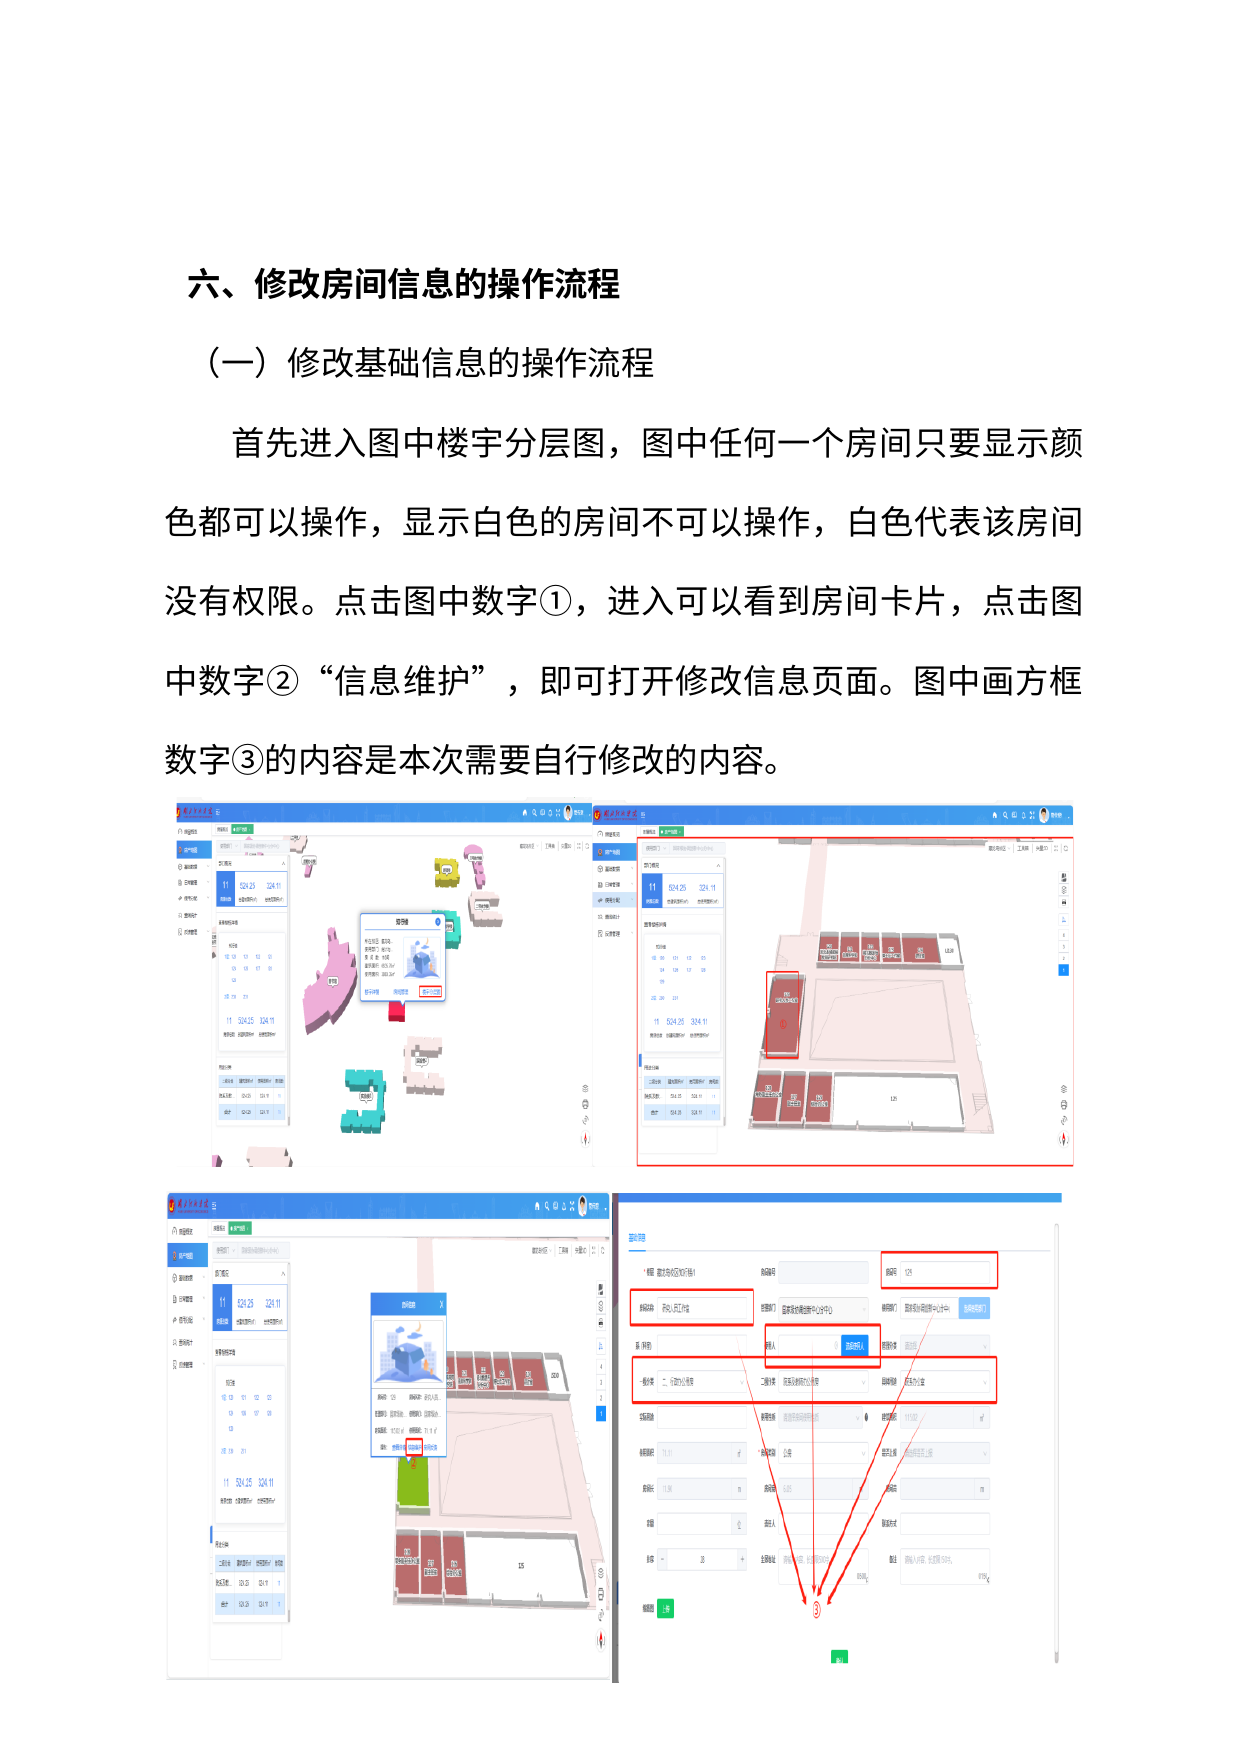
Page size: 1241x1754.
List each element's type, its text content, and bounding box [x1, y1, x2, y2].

picture [176, 797, 1074, 1167]
text 首先进入图中楼宇分层图，图中任何一个房间只要显示颜色都可以操作，显示白色的房间不可以操作，白色代表该房间没有权限。点击图中数字①，进入可以看到房间卡片，点击图中数字②“信息维护”，即可打开修改信息页面。图中画方框数字③的内容是本次需要自行修改的内容。 [164, 401, 1085, 798]
picture [612, 1193, 1062, 1683]
text 六、修改房间信息的操作流程 [187, 242, 1085, 321]
picture [166, 1191, 610, 1680]
text （一）修改基础信息的操作流程 [164, 321, 1085, 401]
